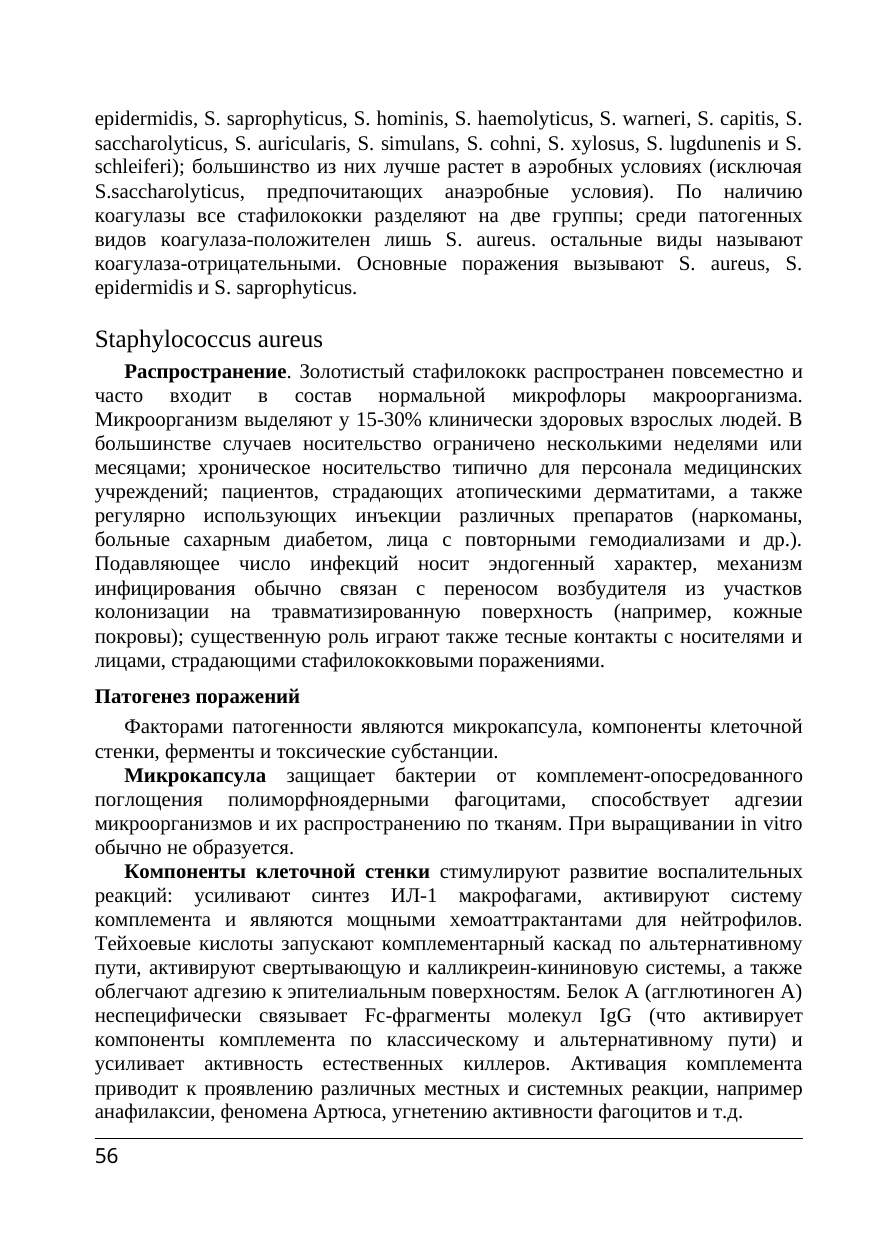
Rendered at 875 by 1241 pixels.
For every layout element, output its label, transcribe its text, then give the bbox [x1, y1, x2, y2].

text Микрокапсула защищает бактерии от комплемент-опосредованного поглощения полиморфноядерными фагоцитами, способствует адгезии микроорганизмов и их распространению по тканям. При выращивании in vitro обычно не образуется. [94, 763, 803, 859]
text Распространение. Золотистый стафилококк распространен повсеместно и часто входит в состав нормальной микрофлоры макроорганизма. Микроорганизм выделяют у 15-30% клинически здоровых взрослых людей. В большинстве случаев носительство ограничено несколькими неделями или месяцами; хроническое носительство типично для персонала медицинских учреждений; пациентов, страдающих атопическими дерматитами, а также регулярно использующих инъекции различных препаратов (наркоманы, больные сахарным диабетом, лица с повторными гемодиализами и др.). Подавляющее число инфекций носит эндогенный характер, механизм инфицирования обычно связан с переносом возбудителя из участков колонизации на травматизированную поверхность (например, кожные покровы); существенную роль играют также тесные контакты с носителями и лицами, страдающими стафилококковыми поражениями. [94, 359, 803, 672]
text Компоненты клеточной стенки стимулируют развитие воспалительных реакций: усиливают синтез ИЛ-1 макрофагами, активируют систему комплемента и являются мощными хемоаттрактантами для нейтрофилов. Тейхоевые кислоты запускают комплементарный каскад по альтернативному пути, активируют свертывающую и калликреин-кининовую системы, а также облегчают адгезию к эпителиальным поверхностям. Белок А (агглютиноген А) неспецифически связывает Fc-фрагменты молекул IgG (что активирует компоненты комплемента по классическому и альтернативному пути) и усиливает активность естественных киллеров. Активация комплемента приводит к проявлению различных местных и системных реакции, например анафилаксии, феномена Артюса, угнетению активности фагоцитов и т.д. [94, 859, 803, 1123]
subtitle Патогенез поражений [94, 684, 803, 708]
subtitle Staphylococcus aureus [94, 324, 803, 353]
text Факторами патогенности являются микрокапсула, компоненты клеточной стенки, ферменты и токсические субстанции. [94, 714, 803, 763]
